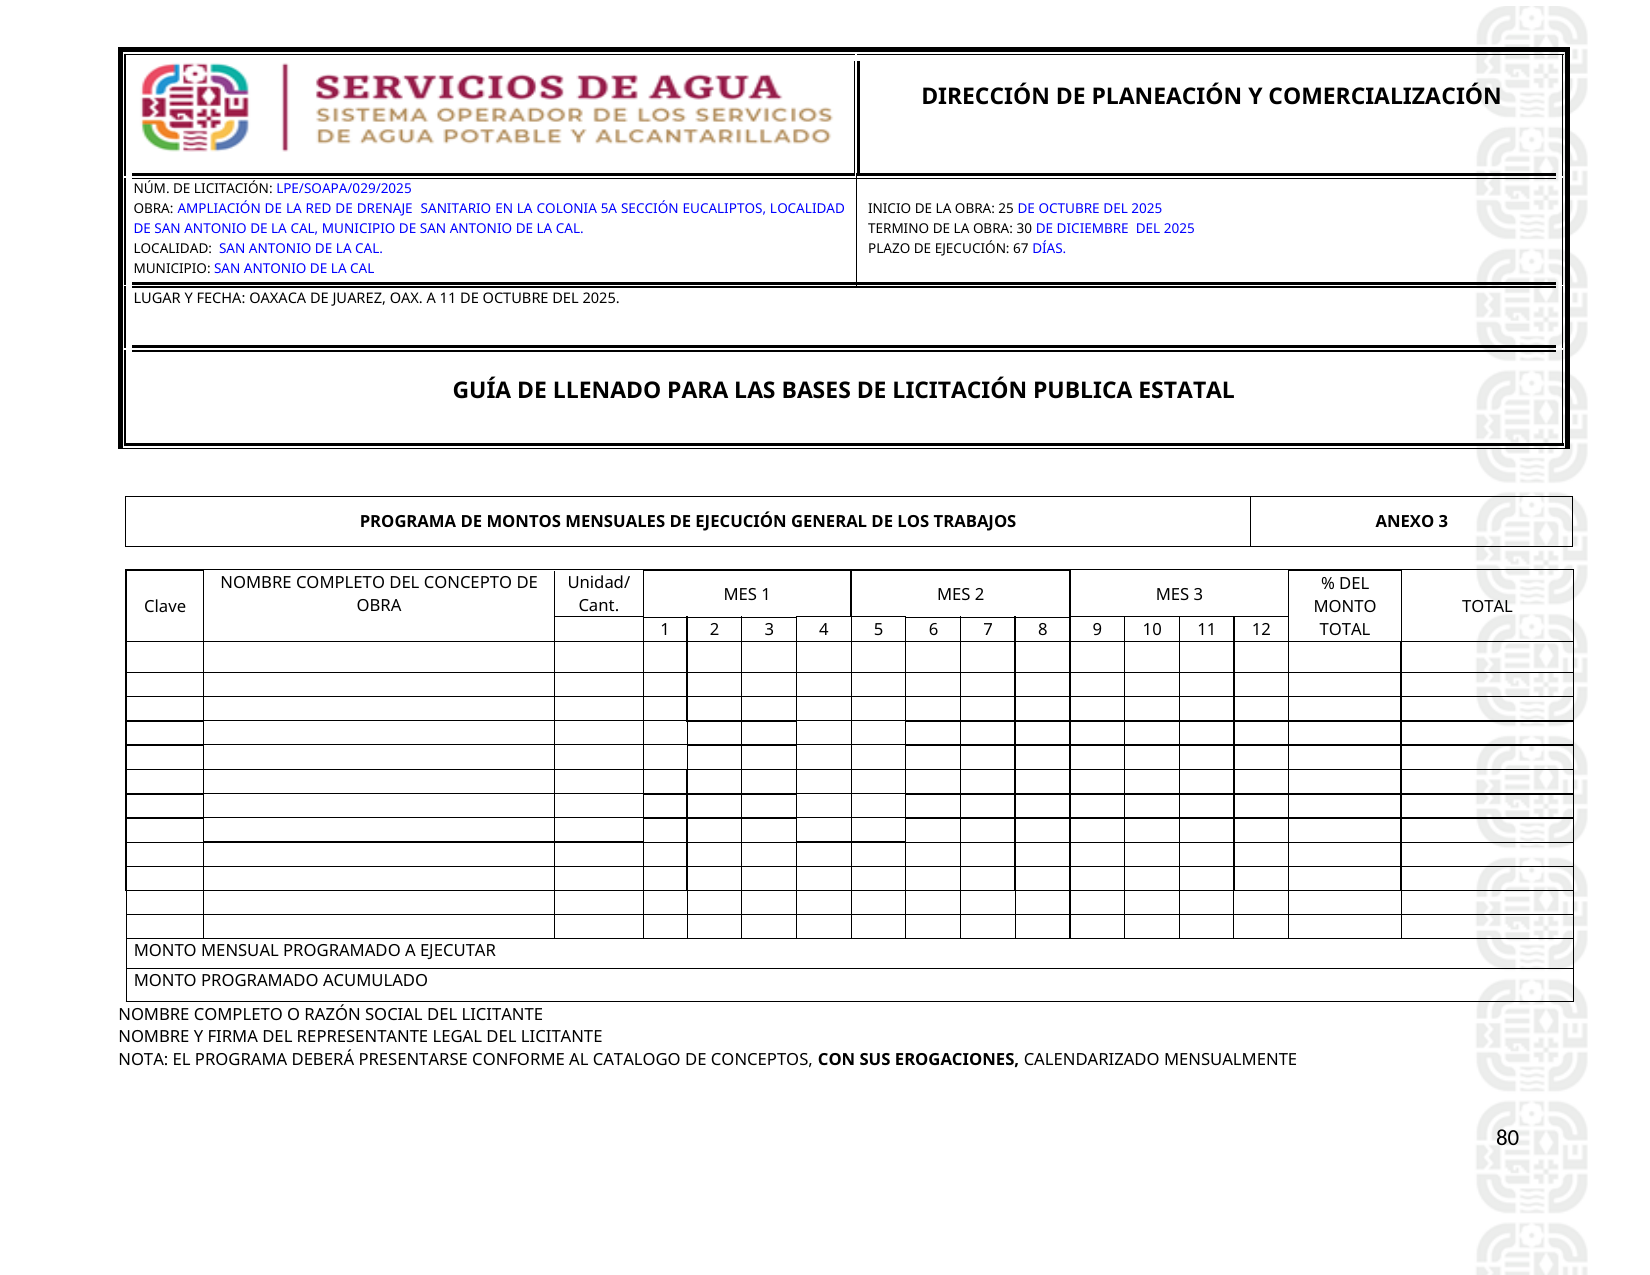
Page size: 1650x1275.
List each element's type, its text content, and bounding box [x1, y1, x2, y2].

table_cell [742, 642, 796, 672]
table_cell [852, 697, 905, 720]
table_cell [852, 673, 905, 696]
table_cell [961, 746, 1014, 769]
table_cell [127, 722, 203, 744]
table_cell [688, 746, 741, 769]
table_cell [1235, 795, 1288, 817]
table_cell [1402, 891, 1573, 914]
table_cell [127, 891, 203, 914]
table_cell [797, 745, 851, 769]
table_cell [961, 770, 1014, 793]
table_cell [852, 642, 905, 672]
table_cell [1180, 819, 1233, 841]
table_cell [1289, 746, 1400, 769]
picture [1461, 52, 1565, 448]
table_cell [688, 642, 741, 672]
table_cell [1016, 819, 1069, 841]
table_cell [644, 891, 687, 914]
picture [1461, 6, 1591, 1002]
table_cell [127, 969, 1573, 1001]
table_cell [555, 721, 643, 744]
table_cell 8 [1016, 618, 1069, 641]
table_cell [742, 746, 796, 769]
table_cell [961, 867, 1014, 890]
table_cell [1125, 819, 1179, 841]
table_cell [1402, 770, 1573, 793]
table_cell 7 [961, 618, 1014, 641]
table_cell [555, 843, 643, 866]
table_cell [1125, 722, 1179, 744]
table_cell [555, 794, 643, 817]
table_cell [1402, 642, 1573, 672]
table_cell [1180, 770, 1233, 793]
table_cell [204, 770, 554, 793]
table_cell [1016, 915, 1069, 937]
table_cell [1016, 867, 1069, 890]
table_cell [1125, 746, 1179, 769]
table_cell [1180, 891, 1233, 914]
table_cell [204, 673, 554, 696]
table_cell [742, 867, 796, 890]
table_cell [1289, 770, 1400, 793]
table_cell [644, 867, 686, 890]
table_cell [127, 673, 203, 696]
table_cell [852, 745, 905, 769]
table_cell [127, 697, 203, 720]
table_cell [127, 795, 203, 817]
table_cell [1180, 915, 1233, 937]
table_cell [1071, 642, 1124, 672]
text NOMBRE Y FIRMA DEL REPRESENTANTE LEGAL DEL LICITANTE [118, 1025, 1624, 1048]
text NOTA: EL PROGRAMA DEBERÁ PRESENTARSE CONFORME AL CATALOGO DE CONCEPTOS, CON SUS EROGACIONES, CALENDARIZADO MENSUALMENTE [118, 1048, 1624, 1070]
table_cell [127, 819, 203, 841]
table_cell [797, 818, 851, 841]
table_cell [555, 673, 643, 696]
table_header MES 1 [644, 571, 850, 616]
table_cell [797, 867, 851, 890]
table_cell [1180, 867, 1233, 890]
table_cell [1071, 722, 1124, 744]
picture [137, 55, 840, 166]
table_cell [906, 867, 960, 890]
table_cell [1125, 867, 1179, 890]
table_cell [555, 818, 643, 841]
table_cell [1016, 697, 1069, 720]
table_cell [127, 843, 203, 866]
table_cell [555, 867, 643, 890]
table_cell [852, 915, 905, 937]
table_cell [688, 843, 741, 866]
table_cell 5 [852, 617, 905, 641]
table_cell [797, 642, 851, 672]
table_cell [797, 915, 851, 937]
table_cell [555, 745, 643, 769]
table_cell [1235, 770, 1288, 793]
table_cell [204, 745, 554, 769]
table_cell [688, 795, 741, 817]
table_cell [1071, 867, 1124, 890]
table_cell [1180, 673, 1233, 696]
table_cell [1289, 795, 1400, 817]
table_cell [1289, 819, 1400, 841]
table_cell [1289, 722, 1400, 744]
table_header TOTAL [1402, 570, 1573, 641]
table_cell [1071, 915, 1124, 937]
table_cell [688, 867, 741, 890]
table_cell [1071, 673, 1124, 696]
table_cell [906, 673, 960, 696]
table_cell [1235, 746, 1288, 769]
table_cell [1402, 746, 1573, 769]
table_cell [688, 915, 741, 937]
table_cell [742, 795, 796, 817]
table_cell 12 [1235, 617, 1288, 641]
table_cell [204, 818, 554, 841]
table_cell [742, 819, 796, 841]
table_cell [1071, 770, 1124, 793]
table_cell [1071, 819, 1124, 841]
table_cell 6 [906, 618, 960, 641]
table_cell [1235, 819, 1288, 841]
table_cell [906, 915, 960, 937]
table_cell [1071, 697, 1124, 720]
table_cell [555, 697, 643, 720]
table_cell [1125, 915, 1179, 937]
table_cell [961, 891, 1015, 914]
table_cell [1125, 642, 1179, 672]
table_cell [1016, 795, 1069, 817]
table_cell [852, 867, 905, 890]
table_cell [1402, 843, 1573, 866]
table_cell [1125, 673, 1179, 696]
table_cell [742, 673, 796, 696]
table_cell [204, 794, 554, 817]
table_cell [127, 867, 203, 890]
table_cell [797, 673, 851, 696]
table_cell [1402, 673, 1573, 696]
table_cell [742, 697, 796, 720]
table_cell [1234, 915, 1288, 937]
table_cell [1289, 843, 1400, 866]
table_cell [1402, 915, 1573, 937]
table_cell [1016, 843, 1069, 866]
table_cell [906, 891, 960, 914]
table_cell 10 [1125, 617, 1179, 641]
table_cell [961, 697, 1014, 720]
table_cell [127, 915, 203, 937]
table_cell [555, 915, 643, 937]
table_cell [961, 843, 1014, 866]
table_cell [1180, 722, 1233, 744]
table_cell [204, 642, 554, 672]
table_cell [906, 642, 960, 672]
table_cell 2 [688, 618, 741, 641]
table_cell [852, 721, 905, 744]
table_cell [906, 843, 960, 866]
table_cell [797, 697, 851, 720]
table_cell [1125, 843, 1179, 866]
table_cell [644, 697, 686, 720]
table_cell [644, 795, 686, 817]
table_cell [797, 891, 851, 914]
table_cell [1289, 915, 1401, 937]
table_cell [742, 843, 796, 866]
table_cell [906, 795, 960, 817]
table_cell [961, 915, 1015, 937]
table_cell [1402, 722, 1573, 744]
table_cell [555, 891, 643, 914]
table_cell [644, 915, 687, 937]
table_cell [1235, 642, 1288, 672]
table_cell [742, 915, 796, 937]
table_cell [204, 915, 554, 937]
table_cell [204, 721, 554, 744]
table_cell [204, 616, 554, 641]
table_cell [1071, 843, 1124, 866]
table_cell 11 [1180, 617, 1233, 641]
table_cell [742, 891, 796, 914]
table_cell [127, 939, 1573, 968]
table_cell [797, 794, 851, 817]
table_header PROGRAMA DE MONTOS MENSUALES DE EJECUCIÓN GENERAL DE LOS TRABAJOS [126, 497, 1250, 546]
table_cell [1016, 746, 1069, 769]
table_cell [906, 722, 960, 744]
table_cell [742, 770, 796, 793]
table_cell [797, 770, 851, 793]
table_cell [906, 746, 960, 769]
table_cell [688, 770, 741, 793]
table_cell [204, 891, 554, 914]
table_header MES 2 [852, 571, 1069, 616]
table_cell [555, 642, 643, 672]
table_header MES 3 [1071, 570, 1288, 616]
table_cell [555, 770, 643, 793]
table_cell [204, 697, 554, 720]
table_cell 9 [1071, 617, 1124, 641]
table_header % DEL MONTO TOTAL [1289, 571, 1401, 641]
table_cell [555, 617, 643, 641]
table_cell [1289, 673, 1400, 696]
table_cell [1289, 697, 1400, 720]
table_cell [961, 642, 1014, 672]
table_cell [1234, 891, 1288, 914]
table_cell [1016, 673, 1069, 696]
table_cell [1125, 697, 1179, 720]
table_cell [1235, 867, 1288, 890]
table_cell [852, 843, 905, 866]
table_cell [1235, 843, 1288, 866]
table_cell [1180, 795, 1233, 817]
table_cell [1235, 722, 1288, 744]
picture [1461, 1070, 1591, 1275]
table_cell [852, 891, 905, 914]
table_cell [961, 819, 1014, 841]
table_cell [797, 843, 851, 866]
table_cell [688, 697, 741, 720]
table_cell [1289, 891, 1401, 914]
table_cell [1235, 697, 1288, 720]
table_cell [1402, 819, 1573, 841]
table_cell [1289, 642, 1400, 672]
table_cell [127, 770, 203, 793]
table_cell [961, 722, 1014, 744]
table_cell [644, 642, 686, 672]
table_cell [204, 867, 554, 890]
table_cell [1180, 697, 1233, 720]
table_cell [1235, 673, 1288, 696]
table_cell [1016, 722, 1069, 744]
table_header Clave [127, 571, 203, 641]
table_cell [1402, 697, 1573, 720]
table_cell [961, 673, 1014, 696]
table_cell [1289, 867, 1400, 890]
table_cell [644, 819, 686, 841]
table_cell [1125, 770, 1179, 793]
table_cell [852, 818, 905, 841]
table_cell [644, 745, 687, 769]
table_cell [644, 770, 686, 793]
table_cell [1071, 746, 1124, 769]
table_cell 4 [797, 617, 851, 641]
table_cell [127, 642, 203, 672]
table_cell [1402, 867, 1573, 890]
table_header ANEXO 3 [1251, 497, 1572, 546]
table_header NOMBRE COMPLETO DEL CONCEPTO DE OBRA [204, 570, 554, 616]
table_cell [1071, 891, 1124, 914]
table_header Unidad/ Cant. [554, 570, 643, 616]
table_cell [1016, 770, 1069, 793]
text NOMBRE COMPLETO O RAZÓN SOCIAL DEL LICITANTE [118, 1002, 1624, 1025]
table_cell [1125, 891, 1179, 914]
table_cell [1180, 642, 1233, 672]
table_cell [127, 746, 203, 769]
table_cell [906, 770, 960, 793]
table_cell [644, 673, 686, 696]
table_cell [742, 722, 796, 744]
table_cell [852, 770, 905, 793]
table_cell [204, 843, 554, 866]
table_cell [961, 795, 1014, 817]
table_cell [906, 697, 960, 720]
table_cell [688, 722, 741, 744]
table_cell [852, 794, 905, 817]
table_cell [1180, 843, 1233, 866]
table_cell 3 [742, 618, 796, 641]
table_cell [1125, 795, 1179, 817]
table_cell [644, 721, 687, 744]
table_cell [688, 819, 741, 841]
table_cell [688, 673, 741, 696]
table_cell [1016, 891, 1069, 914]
table_cell [906, 819, 960, 841]
table_cell 1 [644, 618, 686, 641]
table_cell [1402, 795, 1573, 817]
table_cell [1016, 642, 1069, 672]
table_cell [1071, 795, 1124, 817]
table_cell [1180, 746, 1233, 769]
table_cell [797, 721, 851, 744]
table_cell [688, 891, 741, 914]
table_cell [644, 843, 686, 866]
